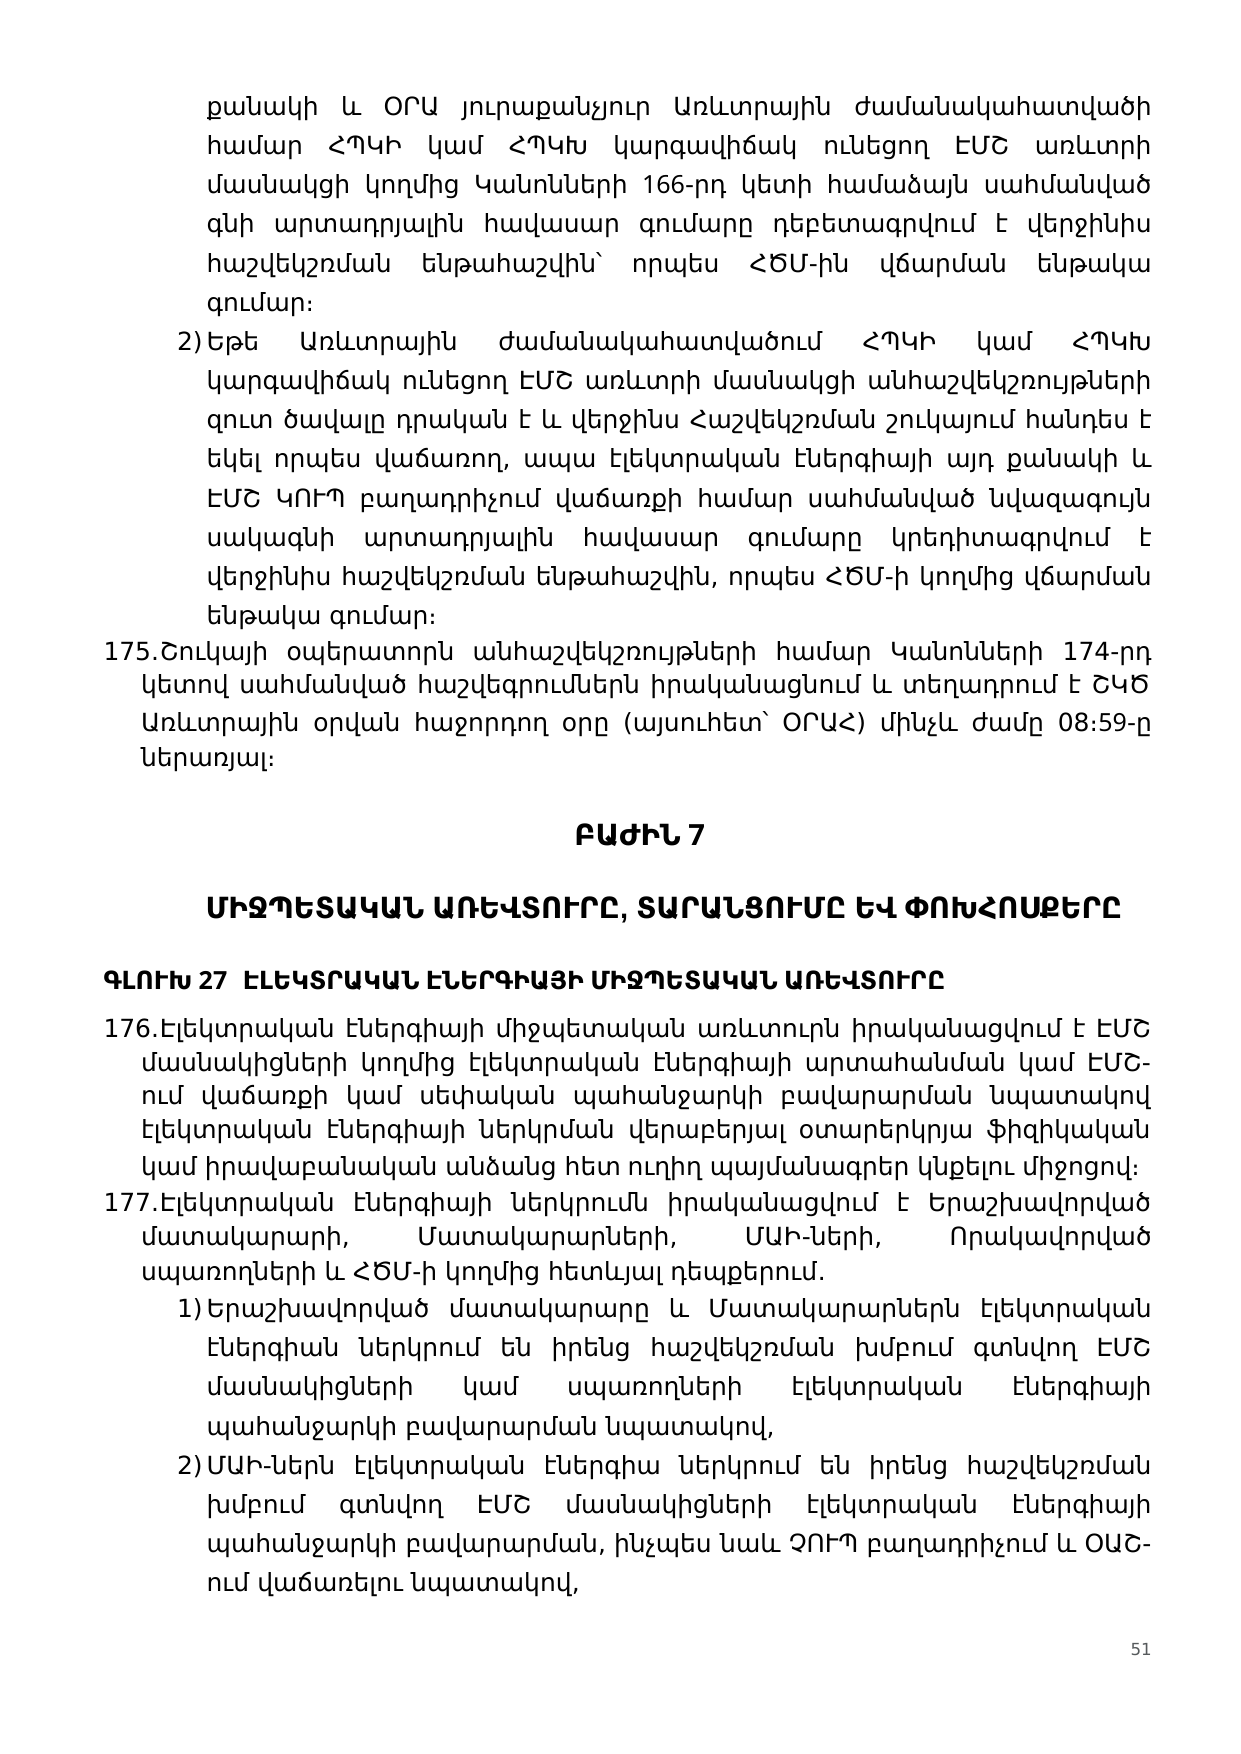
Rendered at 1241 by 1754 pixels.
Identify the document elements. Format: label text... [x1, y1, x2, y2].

text Երաշխավորված մատակարարը և Մատակարարներն էլեկտրական էներգիան ներկրում են իրենց հաշվեկշռման խմբում գտնվող ԷՄՇ մասնակիցների կամ սպառողների էլեկտրական էներգիայի պահանջարկի բավարարման նպատակով, [177, 1291, 1152, 1442]
text Շուկայի օպերատորն անհաշվեկշռույթների համար Կանոնների 174-րդ կետով սահմանված հաշվեգրումներն իրականացնում և տեղադրում է ՇԿԾ Առևտրային օրվան հաջորդող օրը (այսուհետ՝ ՕՐԱՀ) մինչև ժամը 08։59-ը ներառյալ։ [103, 637, 1152, 772]
text Էլեկտրական էներգիայի միջպետական առևտուրն իրականացվում է ԷՄՇ մասնակիցների կողմից էլեկտրական էներգիայի արտահանման կամ ԷՄՇ-ում վաճառքի կամ սեփական պահանջարկի բավարարման նպատակով էլեկտրական էներգիայի ներկրման վերաբերյալ օտարերկրյա ֆիզիկական կամ իրավաբանական անձանց հետ ուղիղ պայմանագրեր կնքելու միջոցով։ [103, 1014, 1152, 1183]
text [177, 89, 1152, 318]
subtitle ԷԼԵԿՏՐԱԿԱՆ ԷՆԵՐԳԻԱՅԻ ՄԻՋՊԵՏԱԿԱՆ ԱՌԵՎՏՈՒՐԸ [103, 962, 1152, 997]
subtitle ՄԻՋՊԵՏԱԿԱՆ ԱՌԵՎՏՈՒՐԸ, ՏԱՐԱՆՑՈՒՄԸ ԵՎ ՓՈԽՀՈՍՔԵՐԸ [178, 891, 1149, 925]
text Եթե Առևտրային ժամանակահատվածում ՀՊԿԻ կամ ՀՊԿԽ կարգավիճակ ունեցող ԷՄՇ առևտրի մասնակցի անհաշվեկշռույթների զուտ ծավալը դրական է և վերջինս Հաշվեկշռման շուկայում հանդես է եկել որպես վաճառող, ապա էլեկտրական էներգիայի այդ քանակի և ԷՄՇ ԿՈՒՊ բաղադրիչում վաճառքի համար սահմանված նվազագույն սակագնի արտադրյալին հավասար գումարը կրեդիտագրվում է վերջինիս հաշվեկշռման ենթահաշվին, որպես ՀԾՄ-ի կողմից վճարման ենթակա գումար։ [177, 324, 1152, 632]
text Էլեկտրական էներգիայի ներկրումն իրականացվում է Երաշխավորված մատակարարի, Մատակարարների, ՄԱԻ-ների, Որակավորված սպառողների և ՀԾՄ-ի կողմից հետևյալ դեպքերում․ [103, 1188, 1152, 1286]
text ՄԱԻ-ներն էլեկտրական էներգիա ներկրում են իրենց հաշվեկշռման խմբում գտնվող ԷՄՇ մասնակիցների էլեկտրական էներգիայի պահանջարկի բավարարման, ինչպես նաև ՉՈՒՊ բաղադրիչում և ՕԱՇ-ում վաճառելու նպատակով, [177, 1447, 1152, 1599]
